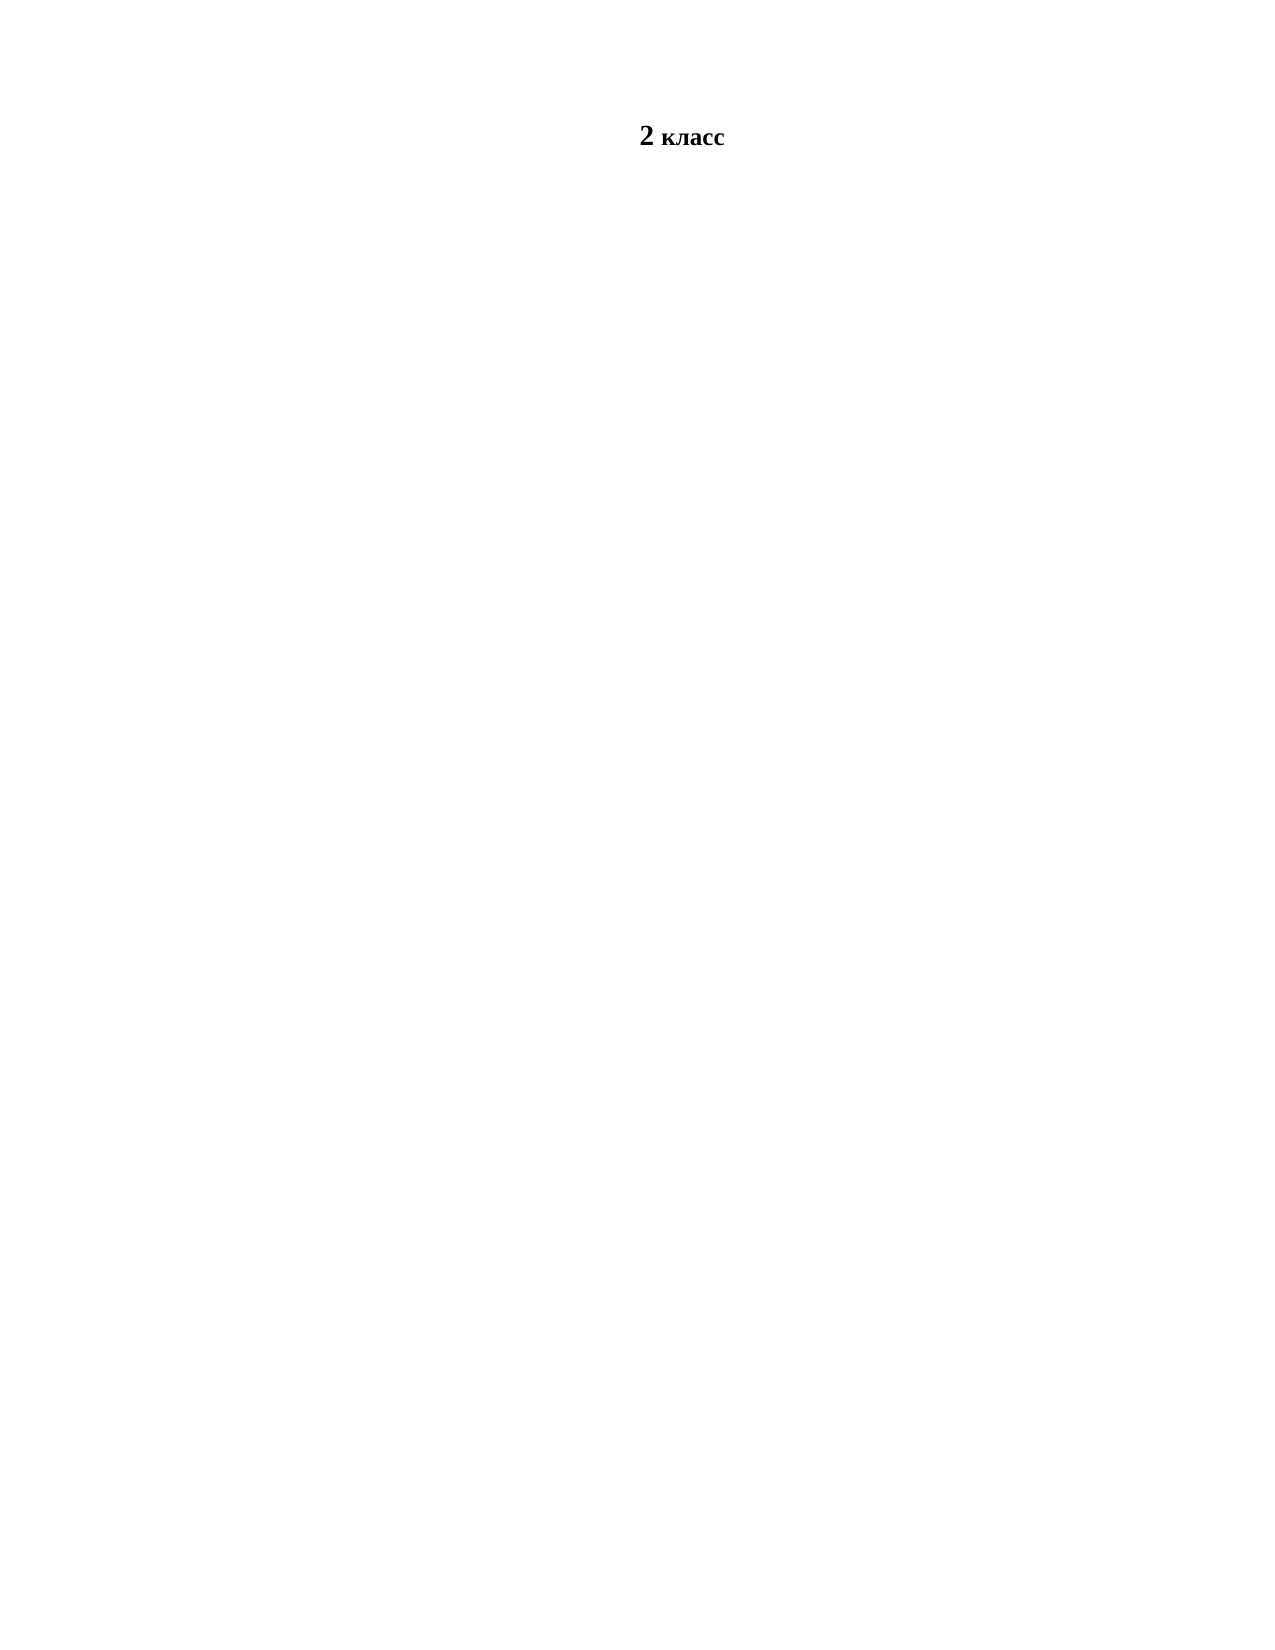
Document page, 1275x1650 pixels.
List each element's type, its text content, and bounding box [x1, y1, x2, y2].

text 2 класс [177, 118, 1186, 152]
